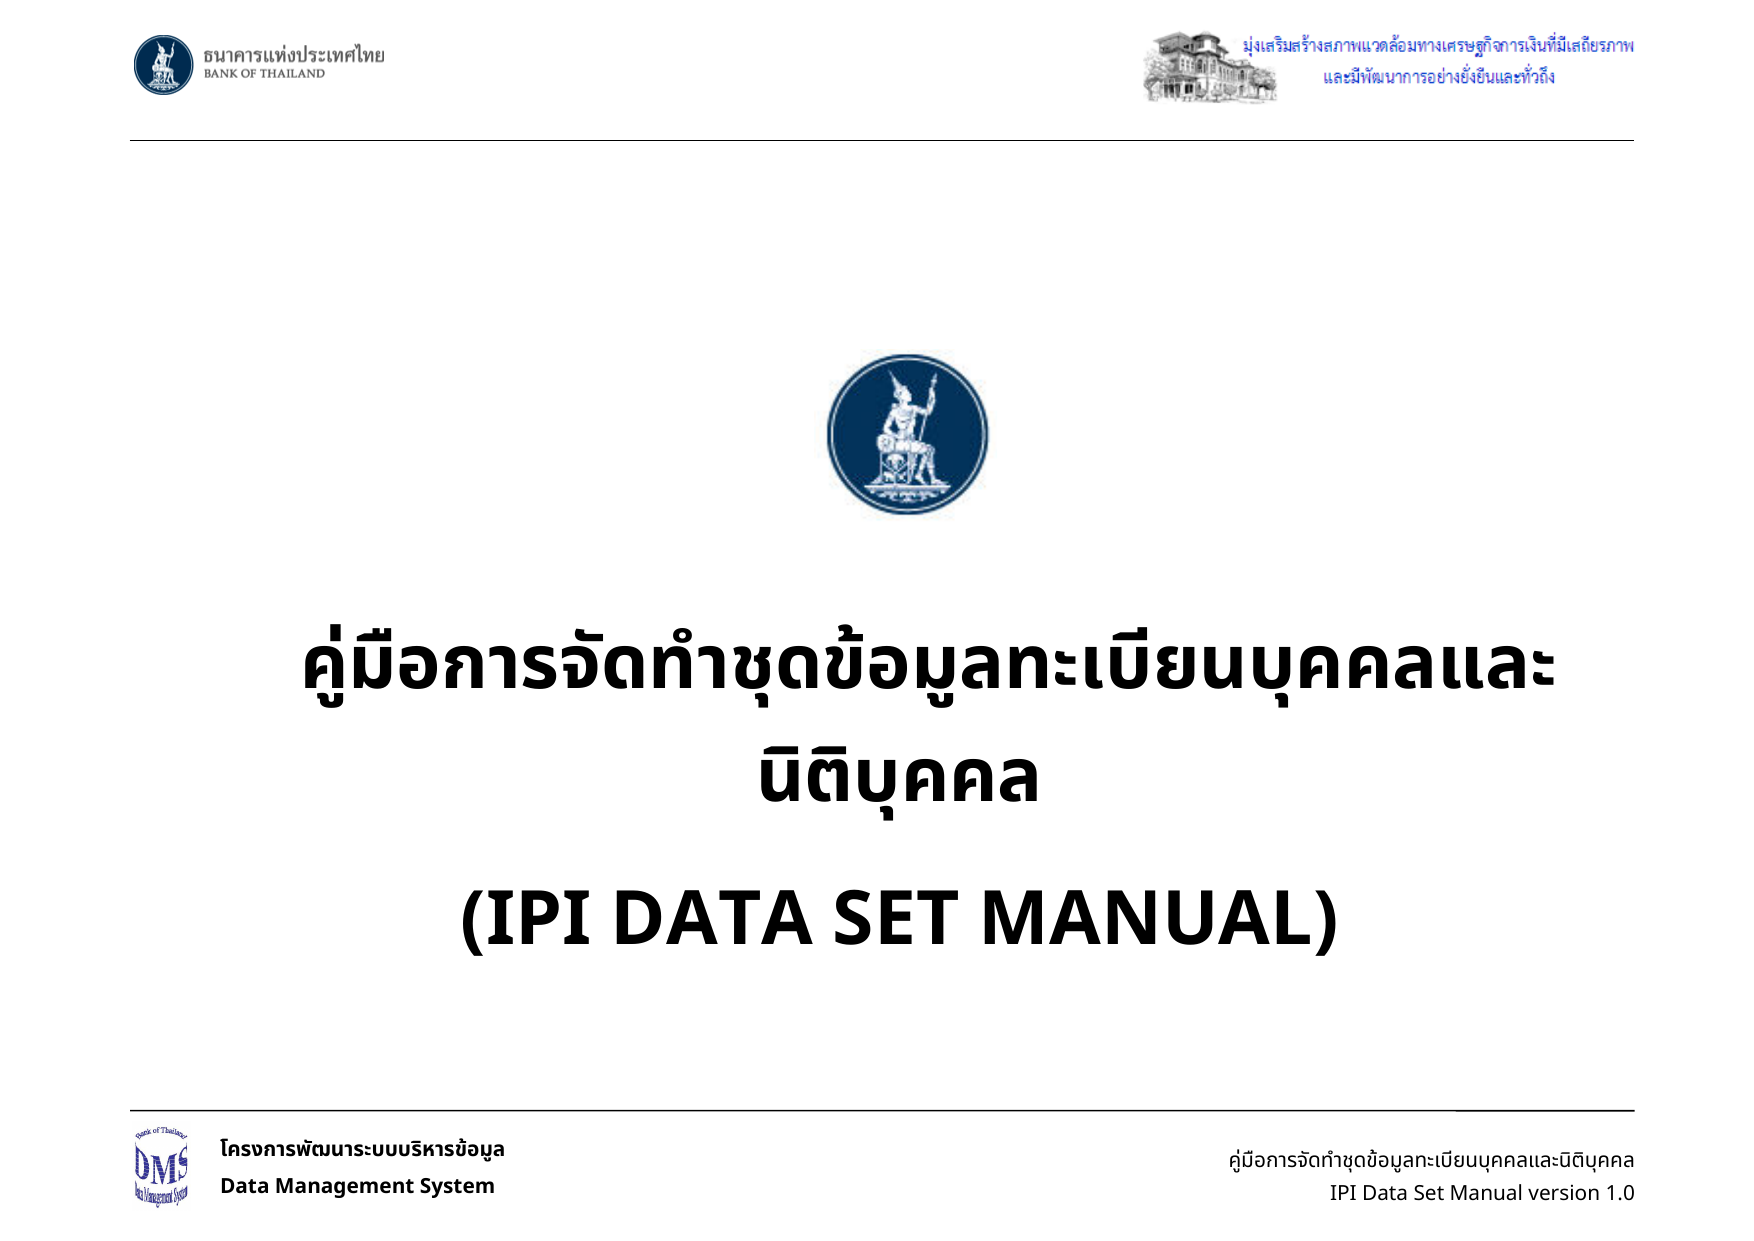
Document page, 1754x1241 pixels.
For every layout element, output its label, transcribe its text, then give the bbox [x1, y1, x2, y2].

picture [1142, 27, 1638, 107]
picture [123, 25, 392, 101]
picture [814, 349, 998, 523]
picture [131, 1121, 192, 1211]
title (IPI DATA SET MANUAL) [120, 864, 1679, 966]
title คู่มือการจัดทำชุดข้อมูลทะเบียนบุคคลและนิติบุคคล [120, 608, 1679, 835]
